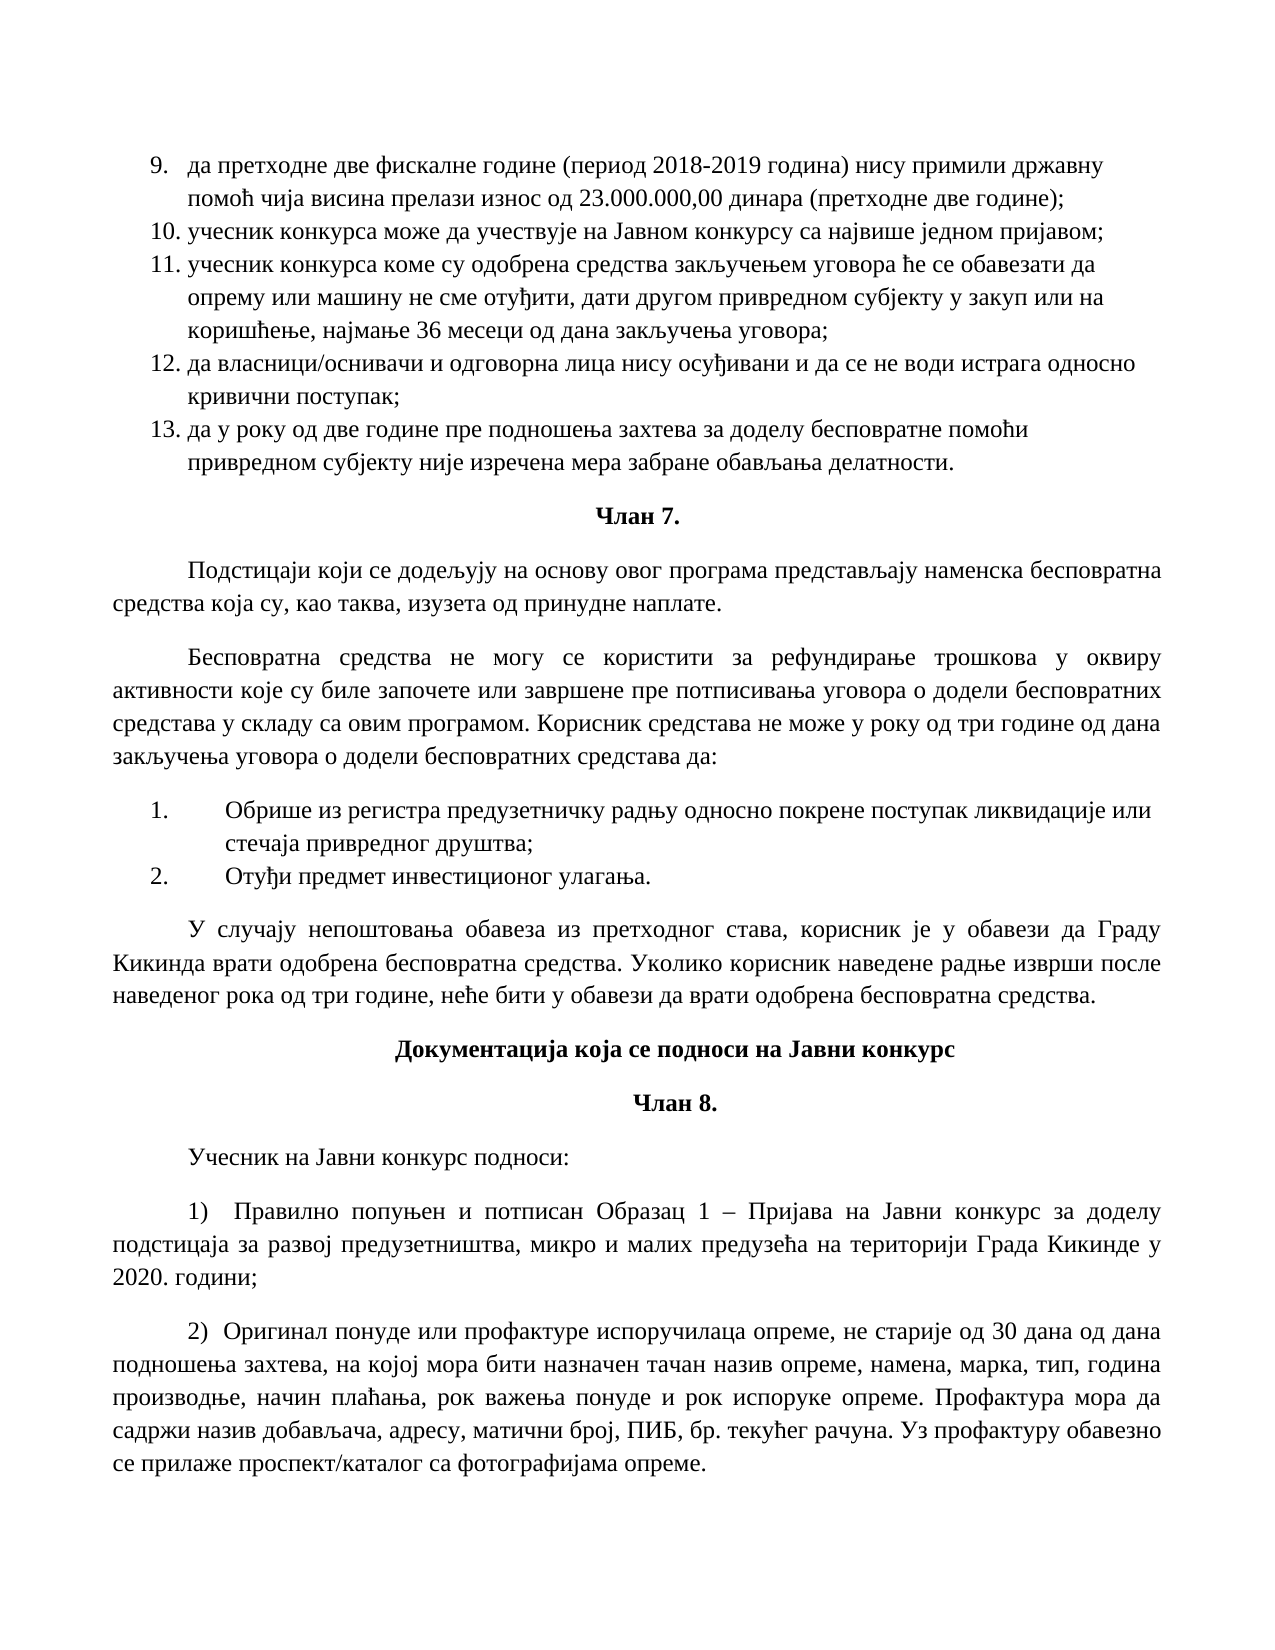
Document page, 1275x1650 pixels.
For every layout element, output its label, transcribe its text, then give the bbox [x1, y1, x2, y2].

list учесник конкурса може да учествује на Јавном конкурсу са највише једном пријавом; [150, 216, 1162, 245]
text Бесповратна средства не могу се користити за рефундирање трошкова у оквиру активности које су биле започете или завршене пре потписивања уговора о додели бесповратних средстава у складу са овим програмом. Корисник средстава не може у року од три године од дана закључења уговора о додели бесповратних средстава да: [112, 642, 1162, 769]
text У случају непоштовања обавеза из претходног става, корисник је у обавези да Граду Кикинда врати одобрена бесповратна средства. Уколико корисник наведене радње изврши после наведеног рока од три године, неће бити у обавези да врати одобрена бесповратна средства. [112, 914, 1162, 1009]
list учесник конкурса коме су одобрена средства закључењем уговора ће се обавезати да опрему или машину не сме отуђити, дати другом привредном субјекту у закуп или на коришћење, најмање 36 месеци од дана закључења уговора; [150, 249, 1162, 344]
text 1) Правилно попуњен и потписан Образац 1 – Пријава на Јавни конкурс за доделу подстицаја за развој предузетништва, микро и малих предузећа на територији Града Кикинде у 2020. години; [112, 1196, 1162, 1291]
text 2) Оригинал понуде или профактуре испоручилаца опреме, не старије од 30 дана од дана подношења захтева, на којој мора бити назначен тачан назив опреме, намена, марка, тип, година производње, начин плаћања, рок важења понуде и рок испоруке опреме. Профактура мора да садржи назив добављача, адресу, матични број, ПИБ, бр. текућег рачуна. Уз профактуру обавезно се прилаже проспект/каталог са фотографијама опреме. [112, 1316, 1162, 1477]
text Члан 8. [112, 1088, 1162, 1117]
text Документација која се подноси на Јавни конкурс [112, 1034, 1162, 1063]
text Члан 7. [112, 501, 1162, 530]
text Подстицаји који се додељују на основу овог програма представљају наменска бесповратна средства која су, као таква, изузета од принудне наплате. [112, 555, 1162, 617]
list Отуђи предмет инвестиционог улагања. [150, 861, 1162, 889]
list да власници/оснивачи и одговорна лица нису осуђивани и да се не води истрага односно кривични поступак; [150, 348, 1162, 410]
text Учесник на Јавни конкурс подноси: [112, 1142, 1162, 1171]
list да у року од две године пре подношења захтева за доделу бесповратне помоћи привредном субјекту није изречена мера забране обављања делатности. [150, 414, 1162, 476]
list да претходне две фискалне године (период 2018-2019 година) нису примили државну помоћ чија висина прелази износ од 23.000.000,00 динара (претходне две године); [150, 150, 1162, 212]
list Обрише из регистра предузетничку радњу односно покрене поступак ликвидације или стечаја привредног друштва; [150, 795, 1162, 856]
